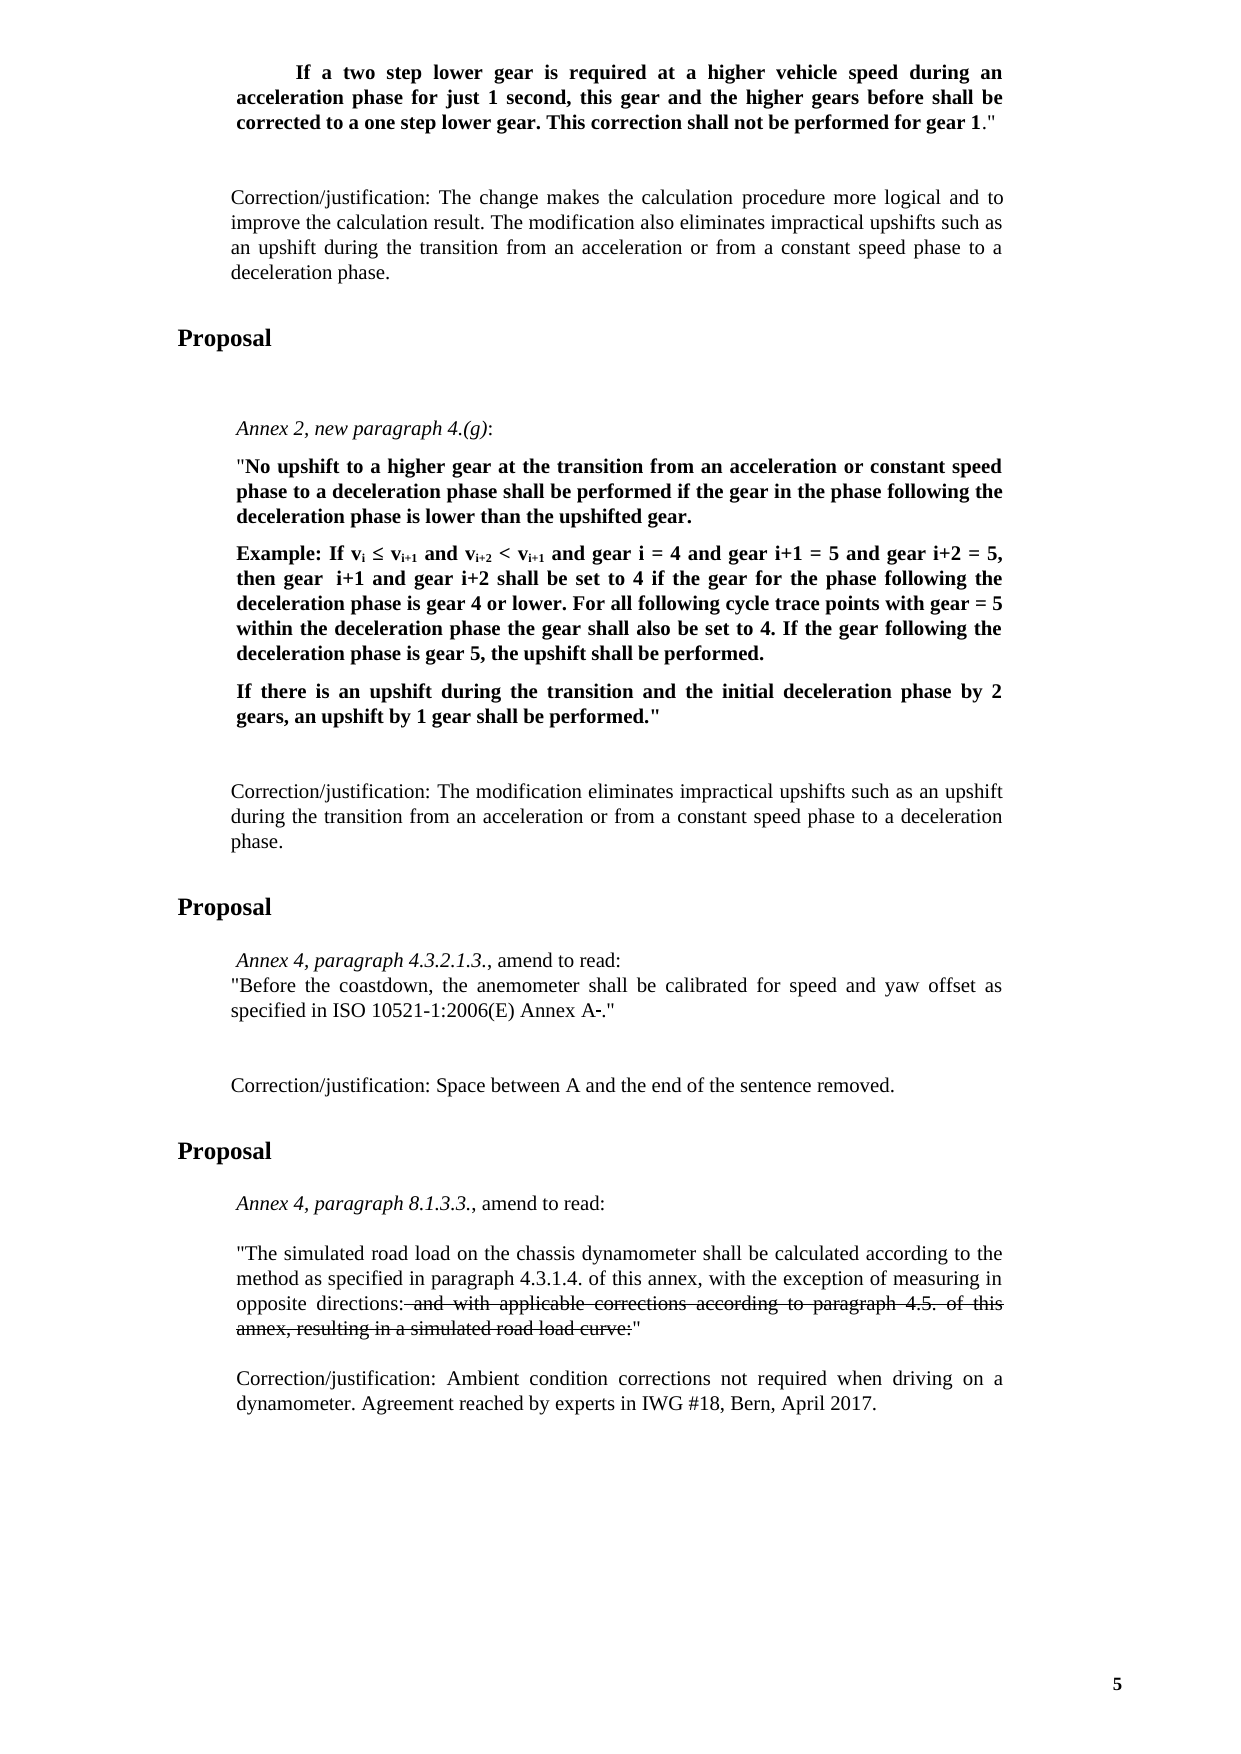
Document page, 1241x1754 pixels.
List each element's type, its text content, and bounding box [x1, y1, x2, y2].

text Proposal [177, 322, 1004, 353]
text Correction/justification: The change makes the calculation procedure more logical and to improve the calculation result. The modification also eliminates impractical upshifts such as an upshift during the transition from an acceleration or from a constant speed phase to a deceleration phase. [231, 184, 1004, 284]
text "Before the coastdown, the anemometer shall be calibrated for speed and yaw offset as specified in ISO 10521-1:2006(E) Annex A ." [231, 972, 1004, 1022]
text Annex 4, paragraph 4.3.2.1.3., amend to read: [236, 947, 1004, 972]
text Example: If vi ≤ vi+1 and vi+2 < vi+1 and gear i = 4 and gear i+1 = 5 and gear i+2 = 5, then gear i+1 and gear i+2 shall be set to 4 if the gear for the phase following the deceleration phase is gear 4 or lower. For all following cycle trace points with gear = 5 within the deceleration phase the gear shall also be set to 4. If the gear following the deceleration phase is gear 5, the upshift shall be performed. [236, 540, 1004, 665]
text Annex 4, paragraph 8.1.3.3., amend to read: [236, 1190, 1004, 1215]
text If a two step lower gear is required at a higher vehicle speed during an acceleration phase for just 1 second, this gear and the higher gears before shall be corrected to a one step lower gear. This correction shall not be performed for gear 1." [236, 59, 1004, 134]
text Correction/justification: The modification eliminates impractical upshifts such as an upshift during the transition from an acceleration or from a constant speed phase to a deceleration phase. [231, 778, 1004, 853]
text Proposal [177, 890, 1004, 922]
text Correction/justification: Space between A and the end of the sentence removed. [231, 1072, 1004, 1097]
text Proposal [177, 1134, 1004, 1165]
text If there is an upshift during the transition and the initial deceleration phase by 2 gears, an upshift by 1 gear shall be performed." [236, 678, 1004, 728]
text "No upshift to a higher gear at the transition from an acceleration or constant speed phase to a deceleration phase shall be performed if the gear in the phase following the deceleration phase is lower than the upshifted gear. [236, 453, 1004, 528]
text Correction/justification: Ambient condition corrections not required when driving on a dynamometer. Agreement reached by experts in IWG #18, Bern, April 2017. [236, 1365, 1004, 1415]
text Annex 2, new paragraph 4.(g): [236, 415, 1004, 440]
text "The simulated road load on the chassis dynamometer shall be calculated according to the method as specified in paragraph 4.3.1.4. of this annex, with the exception of measuring in opposite directions: and with applicable corrections according to paragraph 4.5. of this annex, resulting in a simulated road load curve:" [236, 1240, 1004, 1340]
